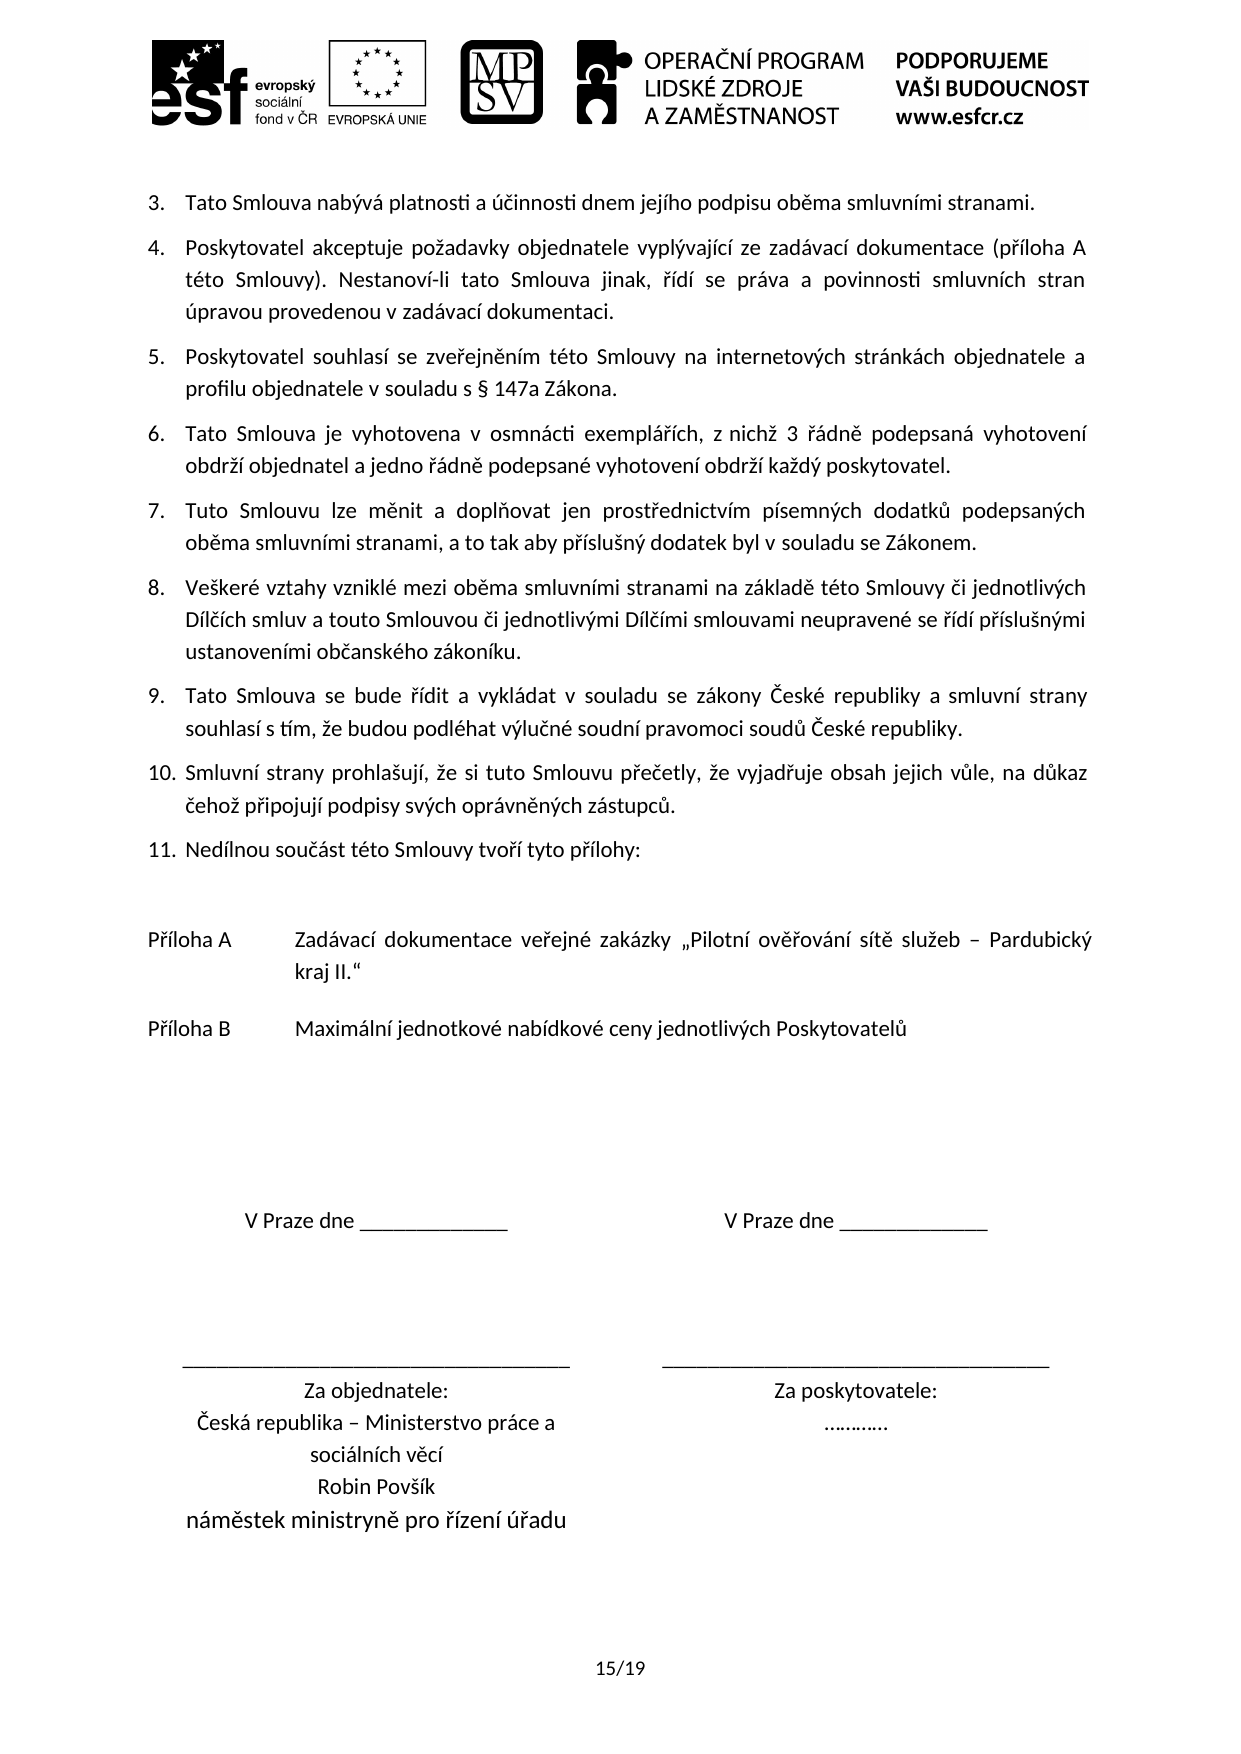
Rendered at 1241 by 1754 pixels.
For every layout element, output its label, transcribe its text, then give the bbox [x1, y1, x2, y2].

list Veškeré vztahy vzniklé mezi oběma smluvními stranami na základě této Smlouvy či jednotlivých Dílčích smluv a touto Smlouvou či jednotlivými Dílčími smlouvami neupravené se řídí příslušnými ustanoveními občanského zákoníku. [148, 573, 1087, 665]
picture [152, 40, 1089, 130]
list Poskytovatel akceptuje požadavky objednatele vyplývající ze zadávací dokumentace (příloha A této Smlouvy). Nestanoví-li tato Smlouva jinak, řídí se práva a povinnosti smluvních stran úpravou provedenou v zadávací dokumentaci. [148, 233, 1087, 325]
table_header V Praze dne _____________ [136, 1206, 616, 1238]
list Nedílnou součást této Smlouvy tvoří tyto přílohy: [148, 835, 1087, 863]
list Tato Smlouva nabývá platnosti a účinnosti dnem jejího podpisu oběma smluvními stranami. [148, 188, 1087, 216]
table_cell __________________________________ Za objednatele: Česká republika – Ministerstvo práce a sociálních věcí Robin Povšík náměstek ministryně pro řízení úřadu [136, 1239, 616, 1574]
list Smluvní strany prohlašují, že si tuto Smlouvu přečetly, že vyjadřuje obsah jejich vůle, na důkaz čehož připojují podpisy svých oprávněných zástupců. [148, 758, 1087, 819]
text Příloha B Maximální jednotkové nabídkové ceny jednotlivých Poskytovatelů [148, 1014, 1092, 1042]
table_cell __________________________________ Za poskytovatele: ………… [616, 1239, 1096, 1574]
text Příloha A Zadávací dokumentace veřejné zakázky „Pilotní ověřování sítě služeb – Pardubický kraj II.“ [148, 925, 1092, 985]
list Tuto Smlouvu lze měnit a doplňovat jen prostřednictvím písemných dodatků podepsaných oběma smluvními stranami, a to tak aby příslušný dodatek byl v souladu se Zákonem. [148, 496, 1087, 556]
list Tato Smlouva se bude řídit a vykládat v souladu se zákony České republiky a smluvní strany souhlasí s tím, že budou podléhat výlučné soudní pravomoci soudů České republiky. [148, 682, 1087, 742]
table_header V Praze dne _____________ [616, 1206, 1096, 1238]
list Tato Smlouva je vyhotovena v osmnácti exemplářích, z nichž 3 řádně podepsaná vyhotovení obdrží objednatel a jedno řádně podepsané vyhotovení obdrží každý poskytovatel. [148, 419, 1087, 479]
list Poskytovatel souhlasí se zveřejněním této Smlouvy na internetových stránkách objednatele a profilu objednatele v souladu s § 147a Zákona. [148, 342, 1087, 402]
